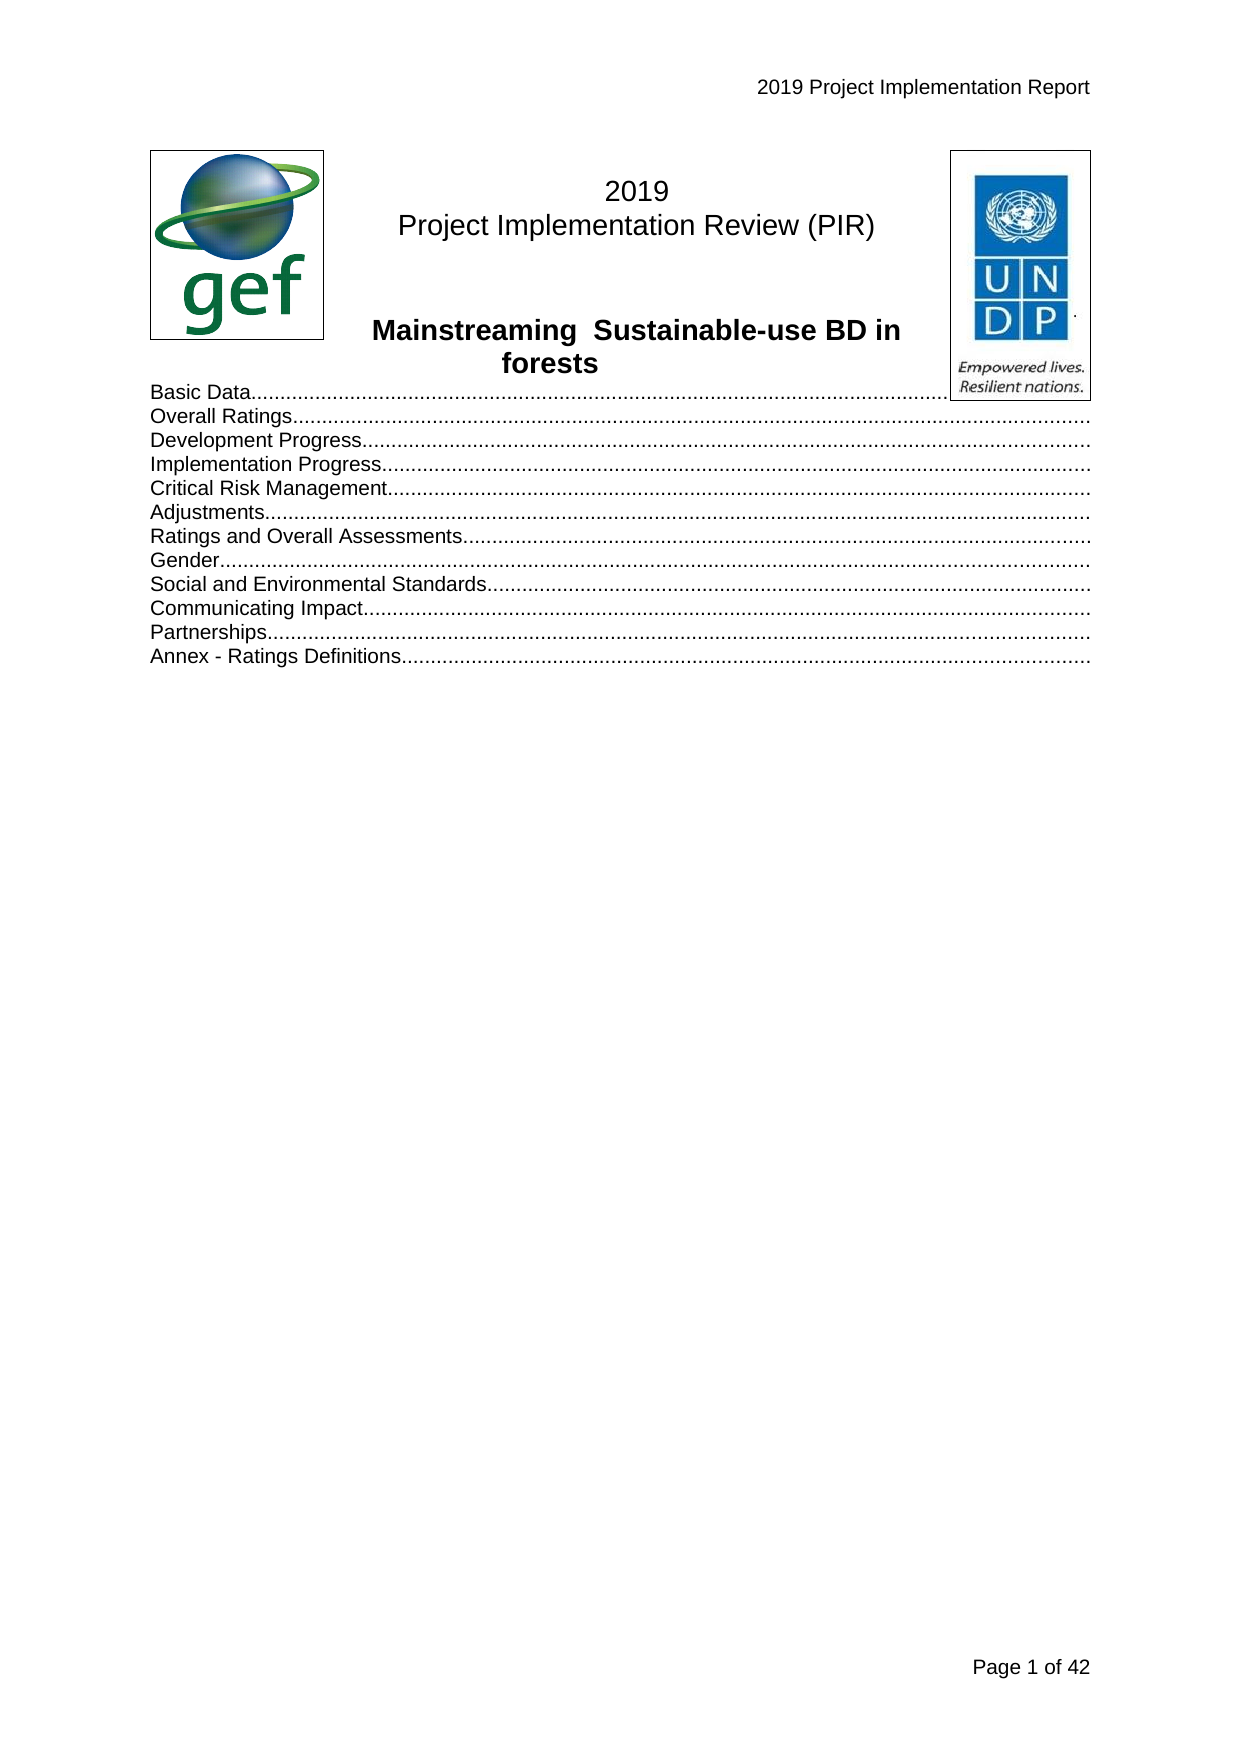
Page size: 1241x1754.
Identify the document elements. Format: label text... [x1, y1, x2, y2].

picture [151, 151, 323, 339]
text Critical Risk Management [150, 476, 1090, 500]
text 2019 [324, 174, 950, 207]
text Mainstreaming Sustainable-use BD in forests [150, 313, 950, 380]
text Annex - Ratings Definitions [150, 643, 1090, 667]
text Communicating Impact [150, 596, 1090, 619]
text Adjustments [150, 500, 1090, 524]
text Implementation Progress [150, 452, 1090, 476]
text Social and Environmental Standards [150, 572, 1090, 596]
text Project Implementation Review (PIR) [324, 207, 950, 241]
text Partnerships [150, 619, 1090, 643]
picture [951, 151, 1090, 400]
text Gender [150, 548, 1090, 572]
text Development Progress [150, 428, 1090, 452]
text Basic Data [150, 380, 1090, 404]
text Overall Ratings [150, 404, 1090, 428]
text Ratings and Overall Assessments [150, 524, 1090, 548]
